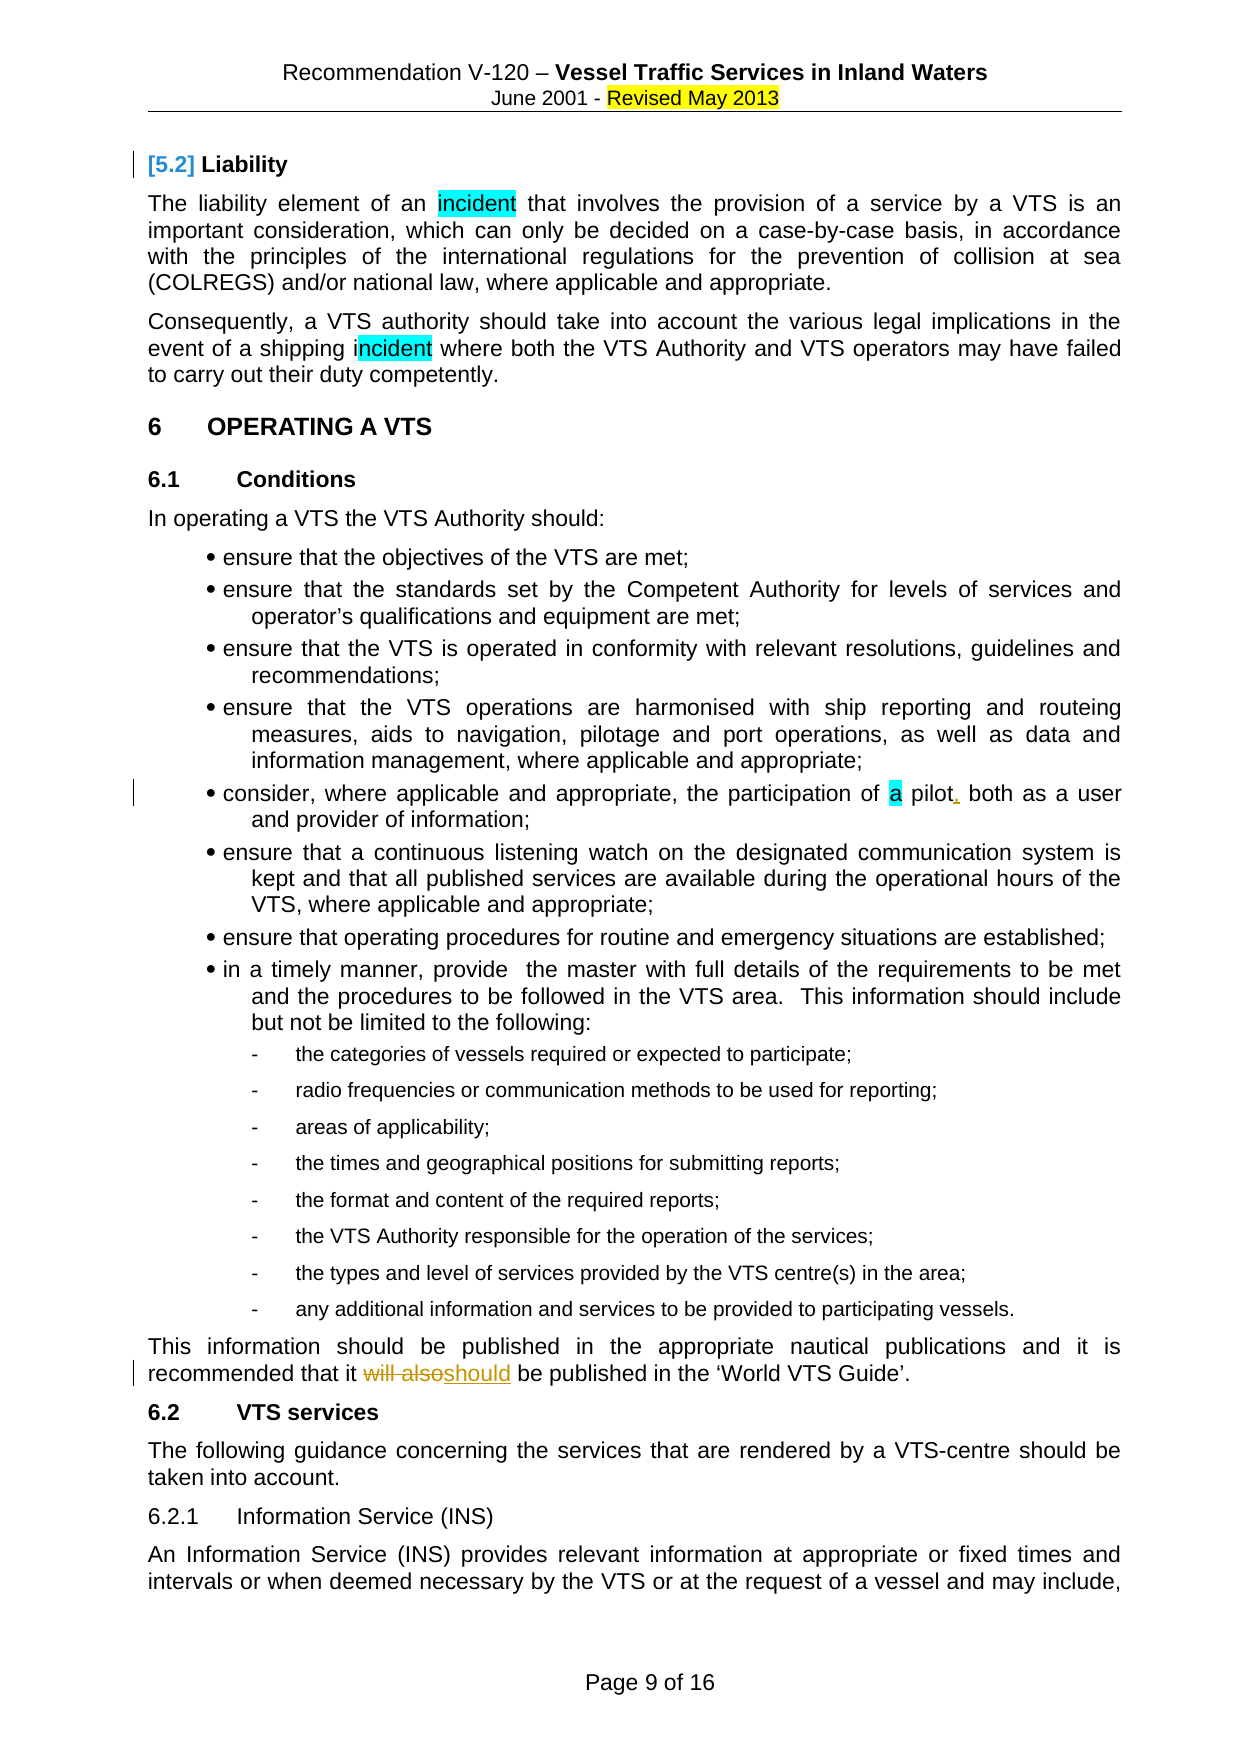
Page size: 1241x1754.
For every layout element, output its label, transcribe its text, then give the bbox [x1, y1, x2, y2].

text the types and level of services provided by the VTS centre(s) in the area; [251, 1260, 1122, 1284]
text any additional information and services to be provided to participating vessels. [251, 1297, 1122, 1321]
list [148, 1541, 1122, 1594]
text Consequently, a VTS authority should take into account the various legal implications in the event of a shipping incident where both the VTS Authority and VTS operators may have failed to carry out their duty competently. [148, 308, 1122, 387]
subtitle Liability [148, 151, 1122, 178]
text ensure that the VTS is operated in conformity with relevant resolutions, guidelines and recommendations; [207, 635, 1122, 688]
text ensure that the objectives of the VTS are met; [207, 544, 1122, 570]
text radio frequencies or communication methods to be used for reporting; [251, 1078, 1122, 1102]
text The liability element of an incident that involves the provision of a service by a VTS is an important consideration, which can only be decided on a case-by-case basis, in accordance with the principles of the international regulations for the prevention of collision at sea (COLREGS) and/or national law, where applicable and appropriate. [148, 190, 1122, 296]
text In operating a VTS the VTS Authority should: [148, 505, 1122, 531]
subtitle VTS services [148, 1398, 1122, 1425]
text ensure that the VTS operations are harmonised with ship reporting and routeing measures, aids to navigation, pilotage and port operations, as well as data and information management, where applicable and appropriate; [207, 694, 1122, 773]
text consider, where applicable and appropriate, the participation of a pilot both as a user and provider of information; [207, 779, 1122, 832]
text The following guidance concerning the services that are rendered by a VTS-centre should be taken into account. [148, 1437, 1122, 1490]
text the times and geographical positions for submitting reports; [251, 1151, 1122, 1175]
text ensure that operating procedures for routine and emergency situations are established; [207, 924, 1122, 950]
text areas of applicability; [251, 1114, 1122, 1138]
text the VTS Authority responsible for the operation of the services; [251, 1224, 1122, 1248]
text the format and content of the required reports; [251, 1187, 1122, 1211]
text ensure that the standards set by the Competent Authority for levels of services and operator’s qualifications and equipment are met; [207, 576, 1122, 629]
text in a timely manner, provide the master with full details of the requirements to be met and the procedures to be followed in the VTS area. This information should include but not be limited to the following: [207, 956, 1122, 1035]
text This information should be published in the appropriate nautical publications and it is recommended that it be published in the ‘World VTS Guide’. [148, 1333, 1122, 1386]
subtitle Information Service (INS) [148, 1503, 1122, 1529]
text the categories of vessels required or expected to participate; [251, 1042, 1122, 1066]
subtitle Conditions [148, 466, 1122, 492]
text ensure that a continuous listening watch on the designated communication system is kept and that all published services are available during the operational hours of the VTS, where applicable and appropriate; [207, 838, 1122, 917]
subtitle Operating a VTS [148, 412, 1122, 441]
